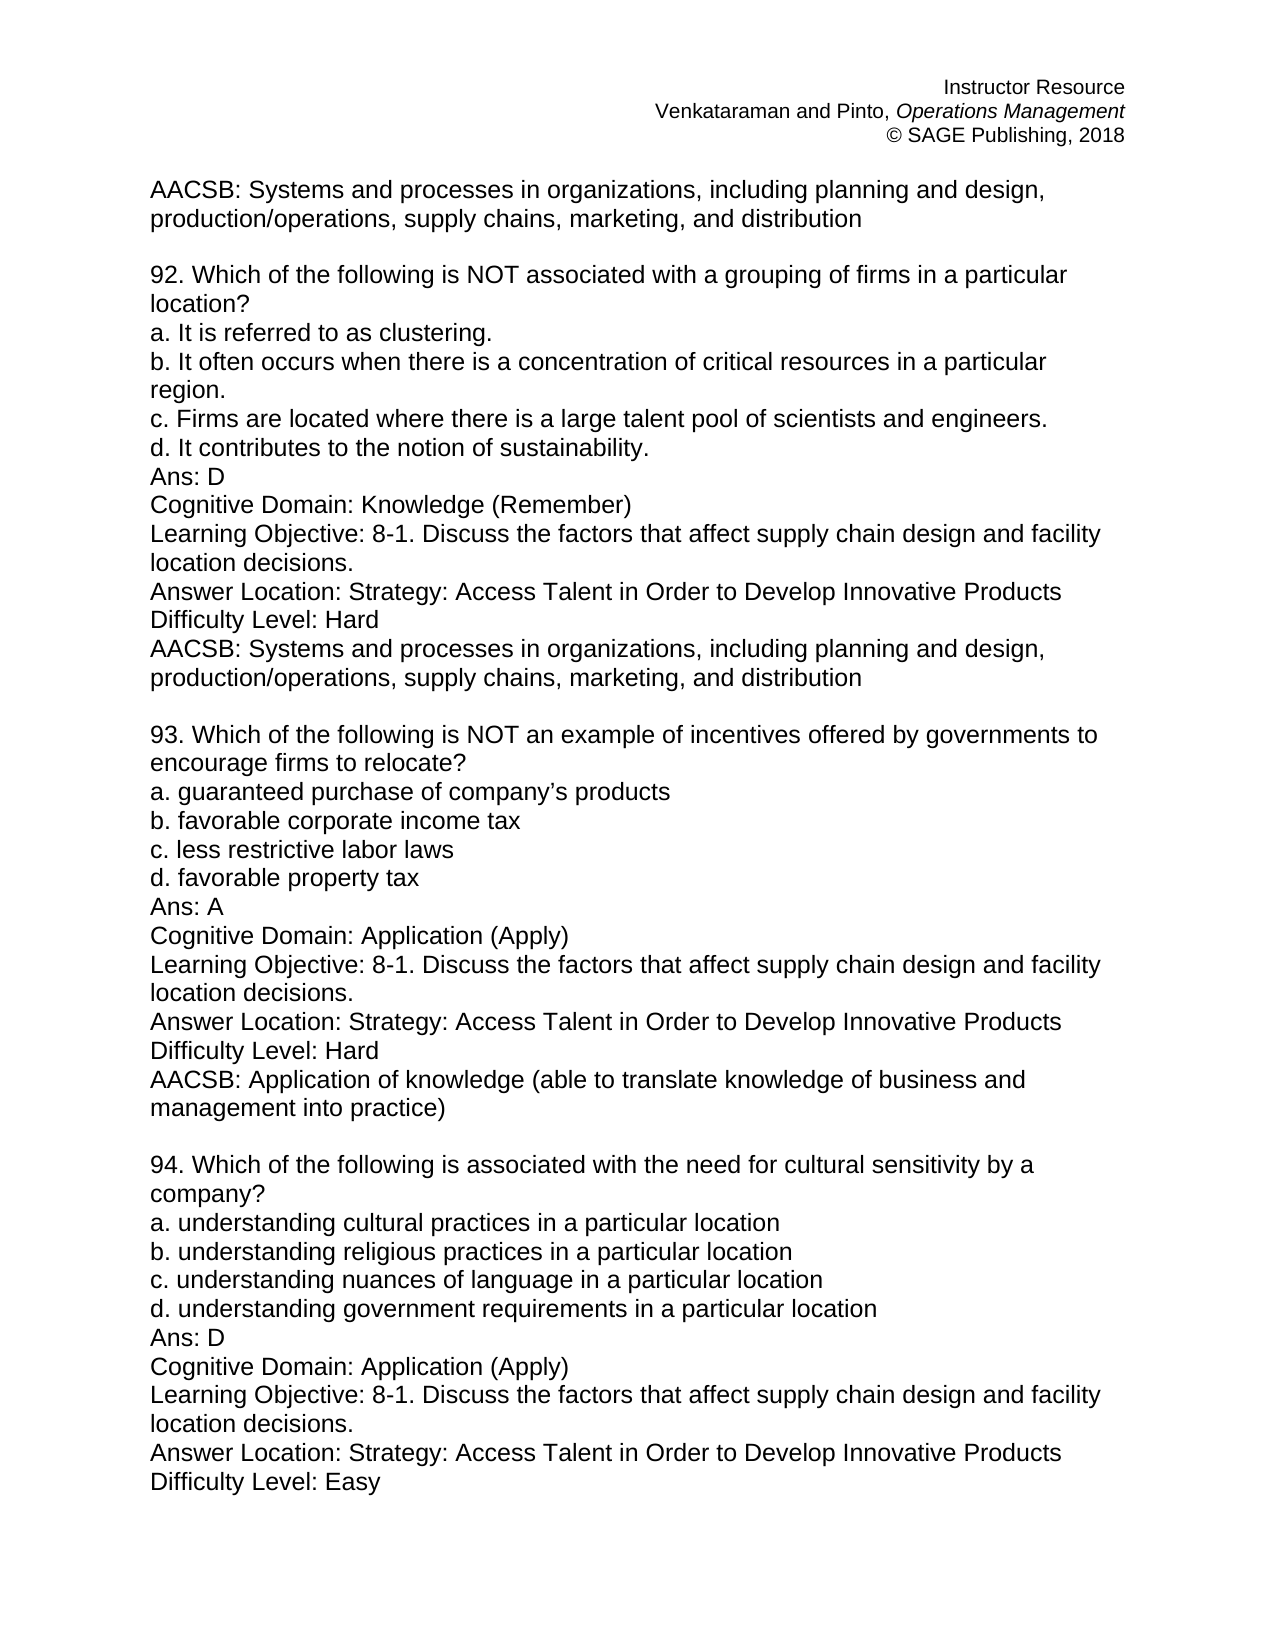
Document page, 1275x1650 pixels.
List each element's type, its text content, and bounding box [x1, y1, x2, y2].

text c. less restrictive labor laws [150, 835, 1125, 863]
text Difficulty Level: Hard [150, 1036, 1125, 1065]
text Ans: D [150, 462, 1125, 490]
text Learning Objective: 8-1. Discuss the factors that affect supply chain design and facility location decisions. [150, 950, 1125, 1007]
text Difficulty Level: Hard [150, 605, 1125, 634]
text b. It often occurs when there is a concentration of critical resources in a particular region. [150, 347, 1125, 404]
text Answer Location: Strategy: Access Talent in Order to Develop Innovative Products [150, 1438, 1125, 1466]
text AACSB: Systems and processes in organizations, including planning and design, production/operations, supply chains, marketing, and distribution [150, 634, 1125, 692]
text Learning Objective: 8-1. Discuss the factors that affect supply chain design and facility location decisions. [150, 519, 1125, 577]
text d. It contributes to the notion of sustainability. [150, 433, 1125, 462]
text 94. Which of the following is associated with the need for cultural sensitivity by a company? [150, 1150, 1125, 1208]
text a. guaranteed purchase of company’s products [150, 777, 1125, 806]
text 92. Which of the following is NOT associated with a grouping of firms in a particular location? [150, 260, 1125, 318]
text Cognitive Domain: Application (Apply) [150, 921, 1125, 950]
text Learning Objective: 8-1. Discuss the factors that affect supply chain design and facility location decisions. [150, 1380, 1125, 1438]
text c. understanding nuances of language in a particular location [150, 1265, 1125, 1294]
text a. understanding cultural practices in a particular location [150, 1208, 1125, 1236]
text b. favorable corporate income tax [150, 806, 1125, 835]
text 93. Which of the following is NOT an example of incentives offered by governments to encourage firms to relocate? [150, 720, 1125, 777]
text d. favorable property tax [150, 863, 1125, 892]
text Ans: D [150, 1323, 1125, 1351]
text a. It is referred to as clustering. [150, 318, 1125, 347]
text c. Firms are located where there is a large talent pool of scientists and engineers. [150, 404, 1125, 433]
text Answer Location: Strategy: Access Talent in Order to Develop Innovative Products [150, 577, 1125, 605]
text b. understanding religious practices in a particular location [150, 1236, 1125, 1265]
text Ans: A [150, 892, 1125, 921]
text Difficulty Level: Easy [150, 1466, 1125, 1495]
text Cognitive Domain: Application (Apply) [150, 1351, 1125, 1380]
text Answer Location: Strategy: Access Talent in Order to Develop Innovative Products [150, 1007, 1125, 1036]
text Cognitive Domain: Knowledge (Remember) [150, 490, 1125, 519]
text AACSB: Application of knowledge (able to translate knowledge of business and management into practice) [150, 1065, 1125, 1122]
text AACSB: Systems and processes in organizations, including planning and design, production/operations, supply chains, marketing, and distribution [150, 175, 1125, 232]
text d. understanding government requirements in a particular location [150, 1294, 1125, 1323]
